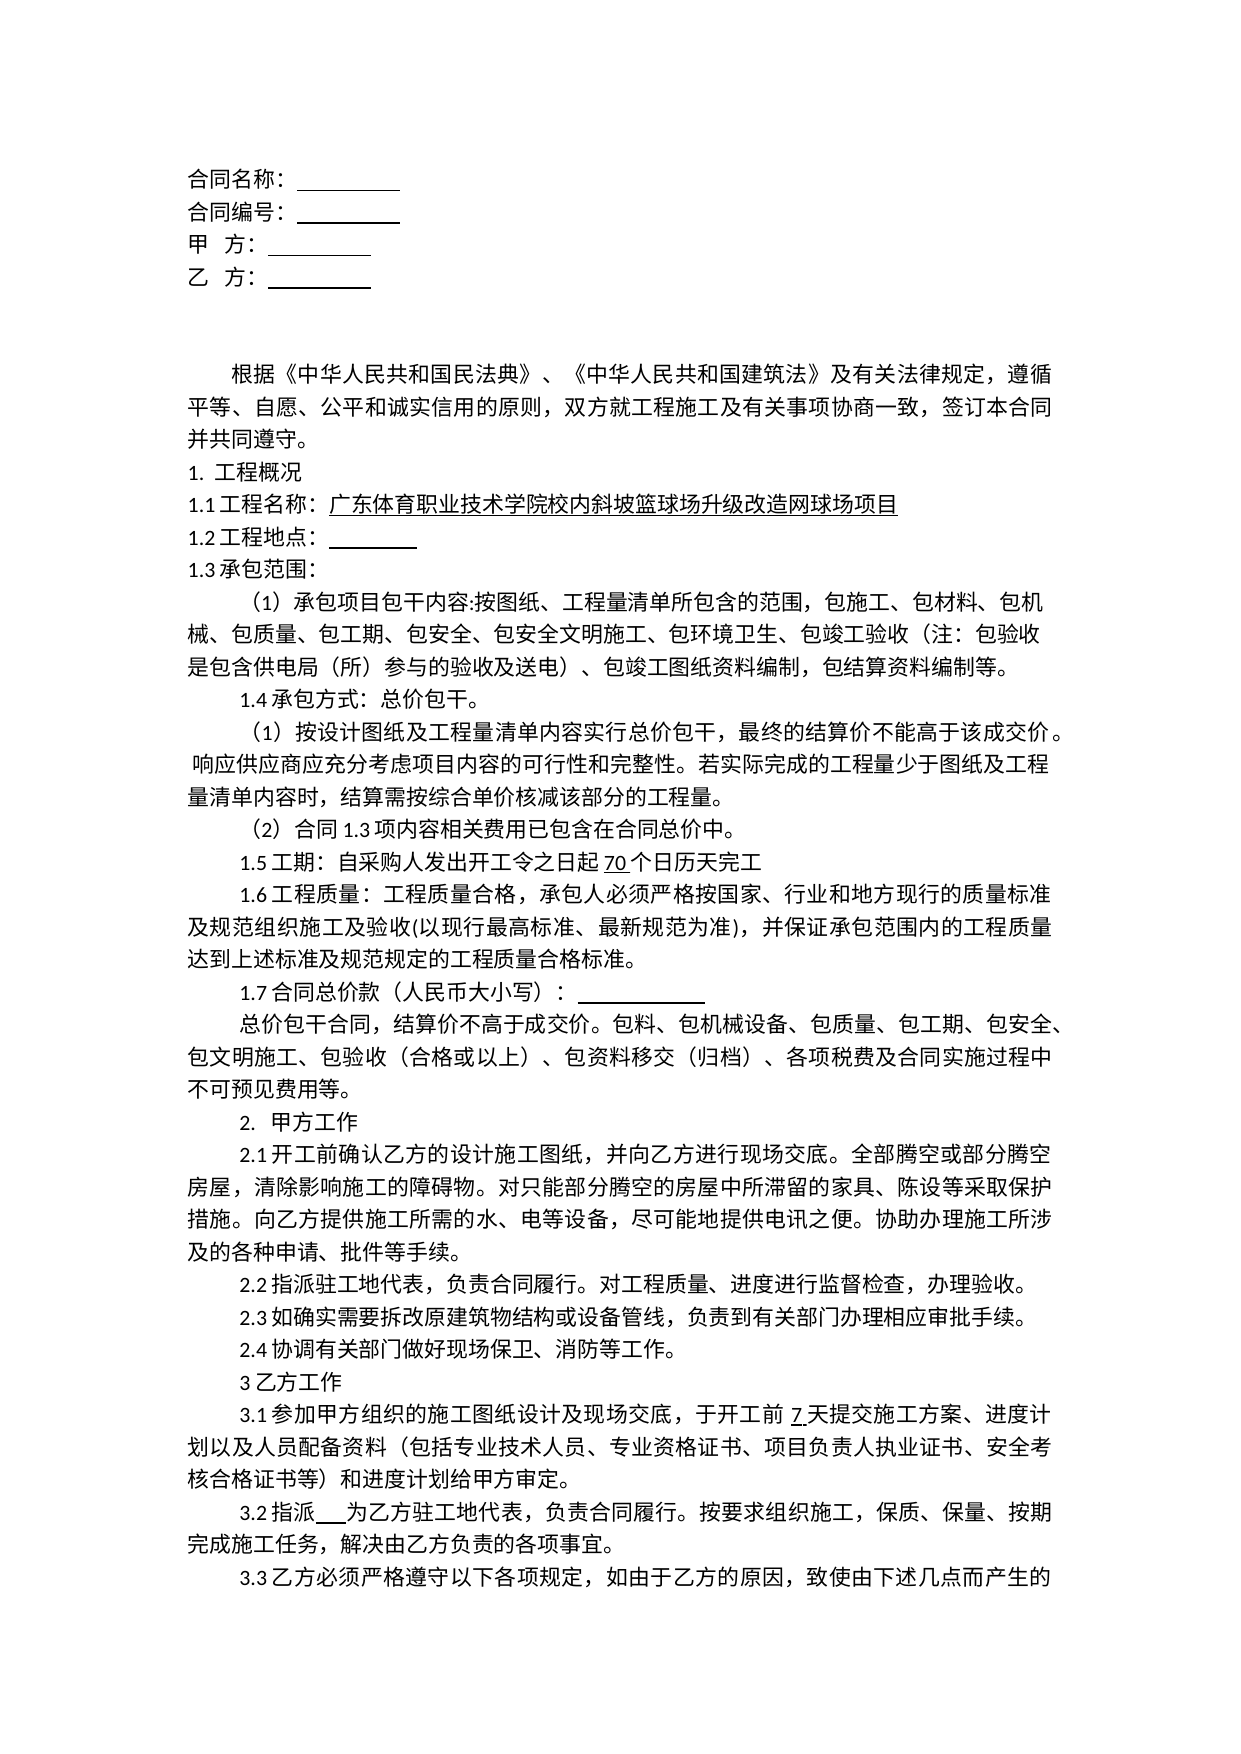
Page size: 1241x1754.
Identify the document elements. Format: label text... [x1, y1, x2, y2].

text 3.1参加甲方组织的施工图纸设计及现场交底，于开工前7天提交施工方案、进度计划以及人员配备资料（包括专业技术人员、专业资格证书、项目负责人执业证书、安全考核合格证书等）和进度计划给甲方审定。 [187, 1397, 1053, 1494]
text 1.5工期：自采购人发出开工令之日起70个日历天完工 [187, 844, 1053, 877]
text 1.4承包方式：总价包干。 [187, 682, 1053, 714]
text 3.2指派 为乙方驻工地代表，负责合同履行。按要求组织施工，保质、保量、按期完成施工任务，解决由乙方负责的各项事宜。 [187, 1494, 1053, 1559]
text 总价包干合同，结算价不高于成交价。包料、包机械设备、包质量、包工期、包安全、包文明施工、包验收（合格或以上）、包资料移交（归档）、各项税费及合同实施过程中不可预见费用等。 [187, 1007, 1053, 1104]
text 2.1开工前确认乙方的设计施工图纸，并向乙方进行现场交底。全部腾空或部分腾空房屋，清除影响施工的障碍物。对只能部分腾空的房屋中所滞留的家具、陈设等采取保护措施。向乙方提供施工所需的水、电等设备，尽可能地提供电讯之便。协助办理施工所涉及的各种申请、批件等手续。 [187, 1137, 1053, 1267]
text 甲 方： [187, 227, 1053, 259]
text （1）承包项目包干内容:按图纸、工程量清单所包含的范围，包施工、包材料、包机械、包质量、包工期、包安全、包安全文明施工、包环境卫生、包竣工验收（注：包验收是包含供电局（所）参与的验收及送电）、包竣工图纸资料编制，包结算资料编制等。 [187, 584, 1053, 682]
text 2. 甲方工作 [187, 1104, 1053, 1137]
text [187, 1559, 1053, 1592]
text 3乙方工作 [187, 1364, 1053, 1397]
text 1. 工程概况 [187, 454, 1053, 487]
text 合同名称： [187, 162, 1053, 194]
text 1.3承包范围： [187, 552, 1053, 584]
text 2.3如确实需要拆改原建筑物结构或设备管线，负责到有关部门办理相应审批手续。 [187, 1299, 1053, 1332]
text 1.7合同总价款（人民币大小写）： [187, 974, 1053, 1007]
text 合同编号： [187, 194, 1053, 227]
text 1.6工程质量：工程质量合格，承包人必须严格按国家、行业和地方现行的质量标准及规范组织施工及验收(以现行最高标准、最新规范为准)，并保证承包范围内的工程质量达到上述标准及规范规定的工程质量合格标准。 [187, 877, 1053, 974]
text 乙 方： [187, 259, 1053, 292]
text （2）合同1.3项内容相关费用已包含在合同总价中。 [187, 812, 1053, 844]
text （1）按设计图纸及工程量清单内容实行总价包干，最终的结算价不能高于该成交价。 响应供应商应充分考虑项目内容的可行性和完整性。若实际完成的工程量少于图纸及工程量清单内容时，结算需按综合单价核减该部分的工程量。 [187, 714, 1053, 812]
text 1.2工程地点： [187, 519, 1053, 552]
text 2.4协调有关部门做好现场保卫、消防等工作。 [187, 1332, 1053, 1364]
text 1.1工程名称：广东体育职业技术学院校内斜坡篮球场升级改造网球场项目 [187, 487, 1053, 519]
text 2.2指派驻工地代表，负责合同履行。对工程质量、进度进行监督检查，办理验收。 [187, 1267, 1053, 1299]
text 根据《中华人民共和国民法典》、《中华人民共和国建筑法》及有关法律规定，遵循平等、自愿、公平和诚实信用的原则，双方就工程施工及有关事项协商一致，签订本合同并共同遵守。 [187, 357, 1053, 454]
